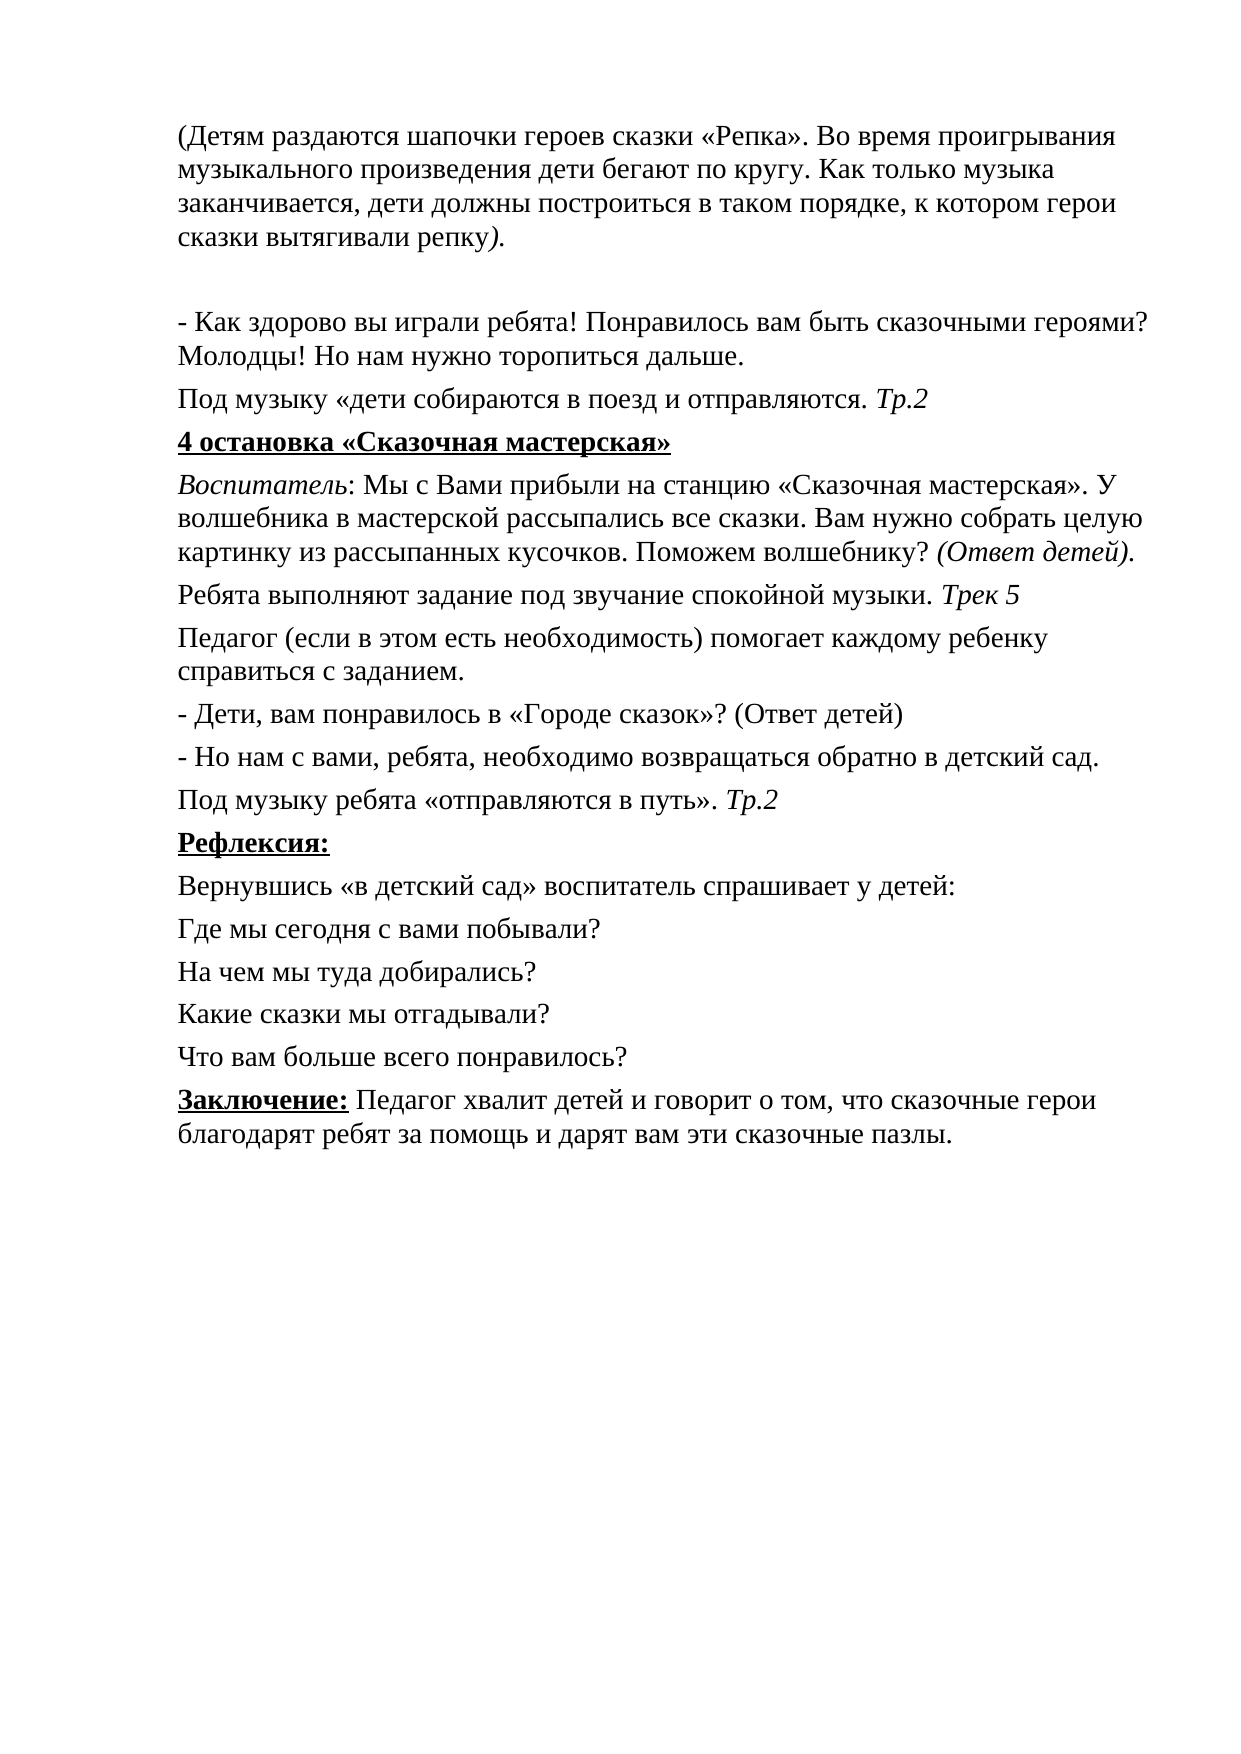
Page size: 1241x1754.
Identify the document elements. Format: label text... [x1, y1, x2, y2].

text - Дети, вам понравилось в «Городе сказок»? (Ответ детей) [177, 696, 1152, 730]
text - Как здорово вы играли ребята! Понравилось вам быть сказочными героями? Молодцы! Но нам нужно торопиться дальше. [177, 304, 1152, 372]
text Вернувшись «в детский сад» воспитатель спрашивает у детей: [177, 868, 1152, 901]
text На чем мы туда добирались? [177, 954, 1152, 987]
text Заключение: Педагог хвалит детей и говорит о том, что сказочные герои благодарят ребят за помощь и дарят вам эти сказочные пазлы. [177, 1082, 1152, 1149]
text - Но нам с вами, ребята, необходимо возвращаться обратно в детский сад. [177, 739, 1152, 773]
text 4 остановка «Сказочная мастерская» [177, 424, 1152, 457]
text (Детям раздаются шапочки героев сказки «Репка». Во время проигрывания музыкального произведения дети бегают по кругу. Как только музыка заканчивается, дети должны построиться в таком порядке, к котором герои сказки вытягивали репку). [177, 118, 1152, 252]
text Воспитатель: Мы с Вами прибыли на станцию «Сказочная мастерская». У волшебника в мастерской рассыпались все сказки. Вам нужно собрать целую картинку из рассыпанных кусочков. Поможем волшебнику? (Ответ детей). [177, 467, 1152, 567]
text Под музыку «дети собираются в поезд и отправляются. Тр.2 [177, 381, 1152, 414]
text Что вам больше всего понравилось? [177, 1039, 1152, 1073]
text Рефлексия: [177, 825, 1152, 858]
text Какие сказки мы отгадывали? [177, 997, 1152, 1030]
text Педагог (если в этом есть необходимость) помогает каждому ребенку справиться с заданием. [177, 620, 1152, 687]
text Ребята выполняют задание под звучание спокойной музыки. Трек 5 [177, 577, 1152, 610]
text Где мы сегодня с вами побывали? [177, 911, 1152, 944]
text Под музыку ребята «отправляются в путь». Тр.2 [177, 782, 1152, 816]
